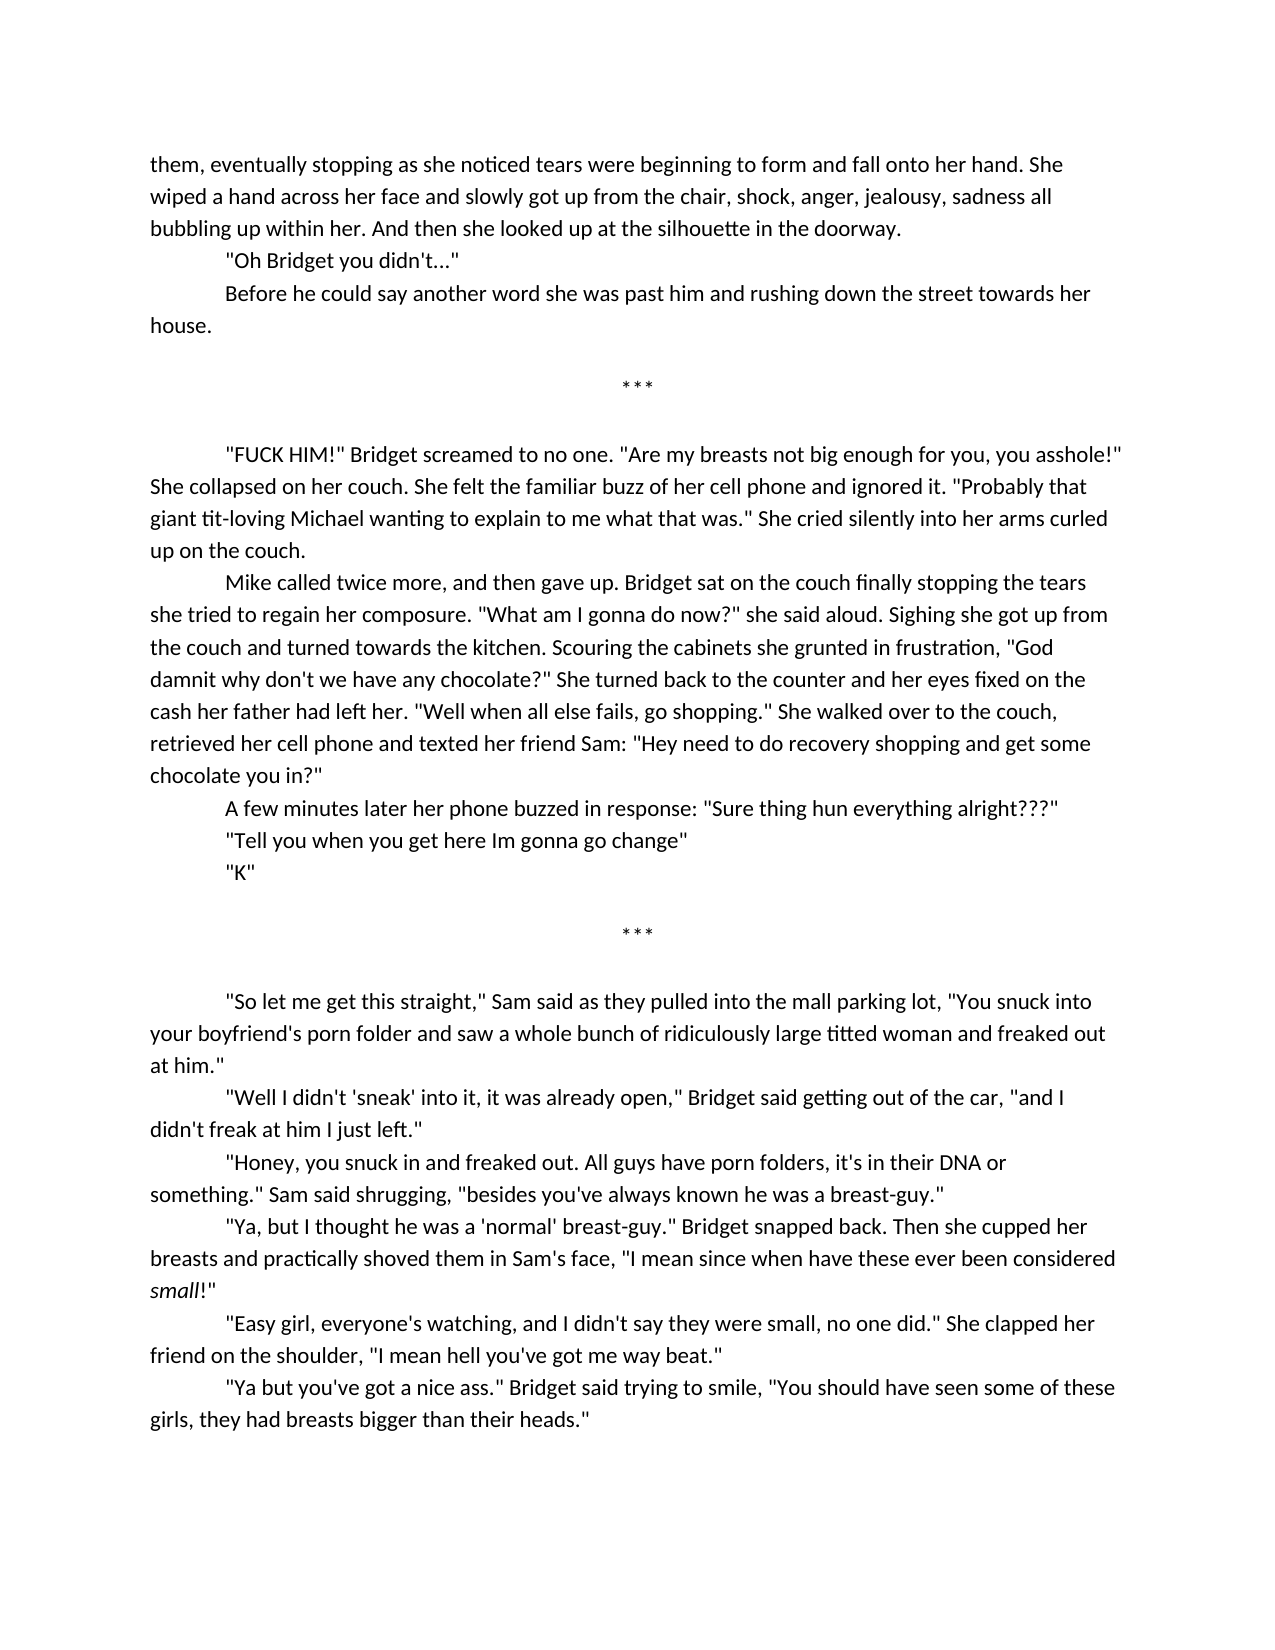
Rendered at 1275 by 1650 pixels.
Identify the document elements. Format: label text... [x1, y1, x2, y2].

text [150, 150, 1125, 242]
text "FUCK HIM!" Bridget screamed to no one. "Are my breasts not big enough for you, you asshole!" She collapsed on her couch. She felt the familiar buzz of her cell phone and ignored it. "Probably that giant tit-loving Michael wanting to explain to me what that was." She cried silently into her arms curled up on the couch. [150, 440, 1125, 564]
text Before he could say another word she was past him and rushing down the street towards her house. [150, 279, 1125, 339]
text *** [150, 375, 1125, 403]
text "Well I didn't 'sneak' into it, it was already open," Bridget said getting out of the car, "and I didn't freak at him I just left." [150, 1083, 1125, 1144]
text "Easy girl, everyone's watching, and I didn't say they were small, no one did." She clapped her friend on the shoulder, "I mean hell you've got me way beat." [150, 1309, 1125, 1369]
text "Oh Bridget you didn't..." [150, 247, 1125, 274]
text Mike called twice more, and then gave up. Bridget sat on the couch finally stopping the tears she tried to regain her composure. "What am I gonna do now?" she said aloud. Sighing she got up from the couch and turned towards the kitchen. Scouring the cabinets she grunted in frustration, "God damnit why don't we have any chocolate?" She turned back to the counter and her eyes fixed on the cash her father had left her. "Well when all else fails, go shopping." She walked over to the couch, retrieved her cell phone and texted her friend Sam: "Hey need to do recovery shopping and get some chocolate you in?" [150, 568, 1125, 789]
text "Ya but you've got a nice ass." Bridget said trying to smile, "You should have seen some of these girls, they had breasts bigger than their heads." [150, 1373, 1125, 1433]
text "Tell you when you get here Im gonna go change" [150, 826, 1125, 854]
text A few minutes later her phone buzzed in response: "Sure thing hun everything alright???" [150, 794, 1125, 822]
text *** [150, 922, 1125, 951]
text "Ya, but I thought he was a 'normal' breast-guy." Bridget snapped back. Then she cupped her breasts and practically shoved them in Sam's face, "I mean since when have these ever been considered small!" [150, 1212, 1125, 1304]
text "K" [150, 858, 1125, 886]
text "Honey, you snuck in and freaked out. All guys have porn folders, it's in their DNA or something." Sam said shrugging, "besides you've always known he was a breast-guy." [150, 1148, 1125, 1208]
text "So let me get this straight," Sam said as they pulled into the mall parking lot, "You snuck into your boyfriend's porn folder and saw a whole bunch of ridiculously large titted woman and freaked out at him." [150, 987, 1125, 1079]
